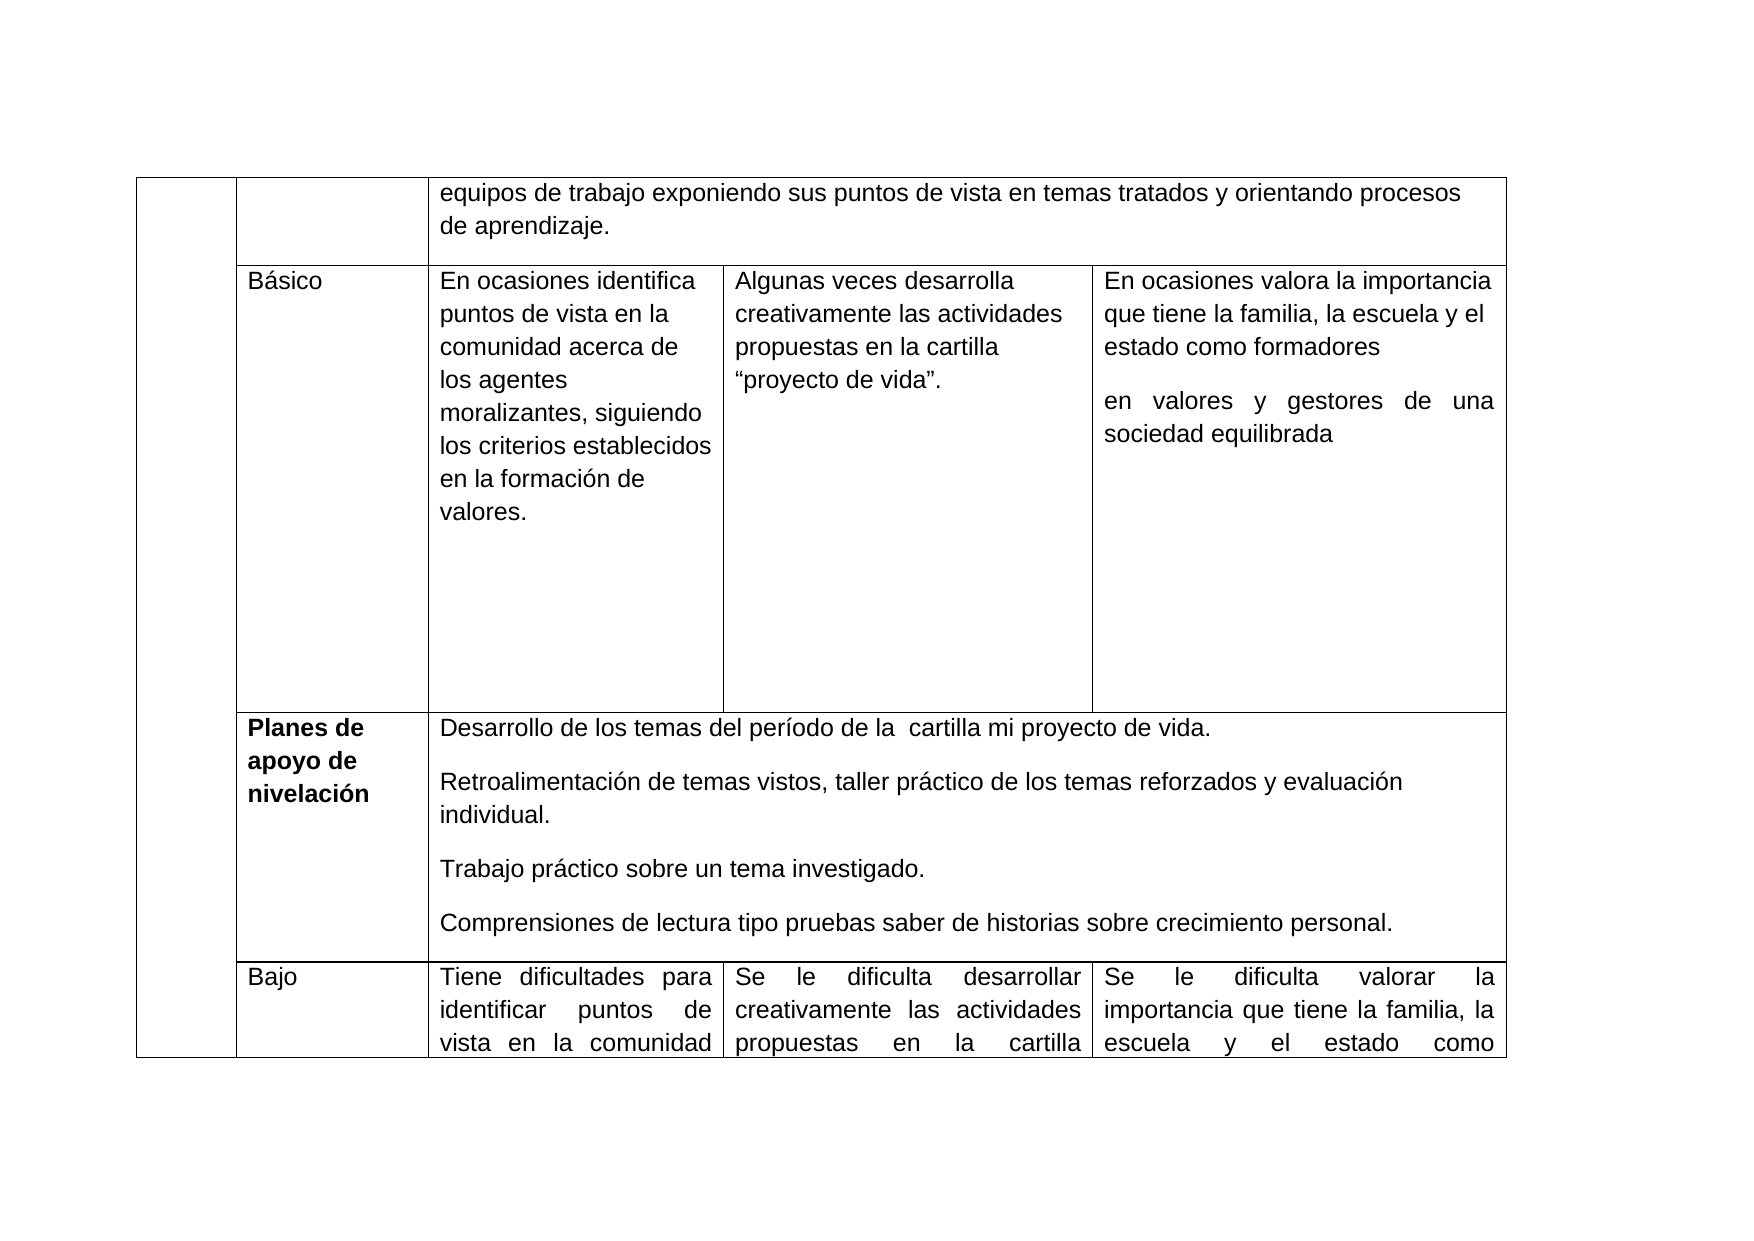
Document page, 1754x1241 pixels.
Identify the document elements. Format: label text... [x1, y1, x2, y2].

table_cell Algunas veces desarrolla creativamente las actividades propuestas en la cartilla “proyecto de vida”. [724, 266, 1092, 712]
table_cell Desarrollo de los temas del período de la cartilla mi proyecto de vida. Retroalimentación de temas vistos, taller práctico de los temas reforzados y evaluación individual. Trabajo práctico sobre un tema investigado. Comprensiones de lectura tipo pruebas saber de historias sobre crecimiento personal. [429, 713, 1506, 961]
table_cell En ocasiones valora la importancia que tiene la familia, la escuela y el estado como formadores en valores y gestores de una sociedad equilibrada [1093, 266, 1506, 712]
table_cell Básico [237, 266, 428, 712]
table_cell Bajo [237, 963, 428, 1057]
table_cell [724, 963, 1092, 1057]
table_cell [429, 963, 723, 1057]
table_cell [237, 178, 428, 265]
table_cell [429, 178, 1506, 265]
table_cell Planes de apoyo de nivelación [237, 713, 428, 961]
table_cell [1093, 963, 1506, 1057]
table_cell En ocasiones identifica puntos de vista en la comunidad acerca de los agentes moralizantes, siguiendo los criterios establecidos en la formación de valores. [429, 266, 723, 712]
